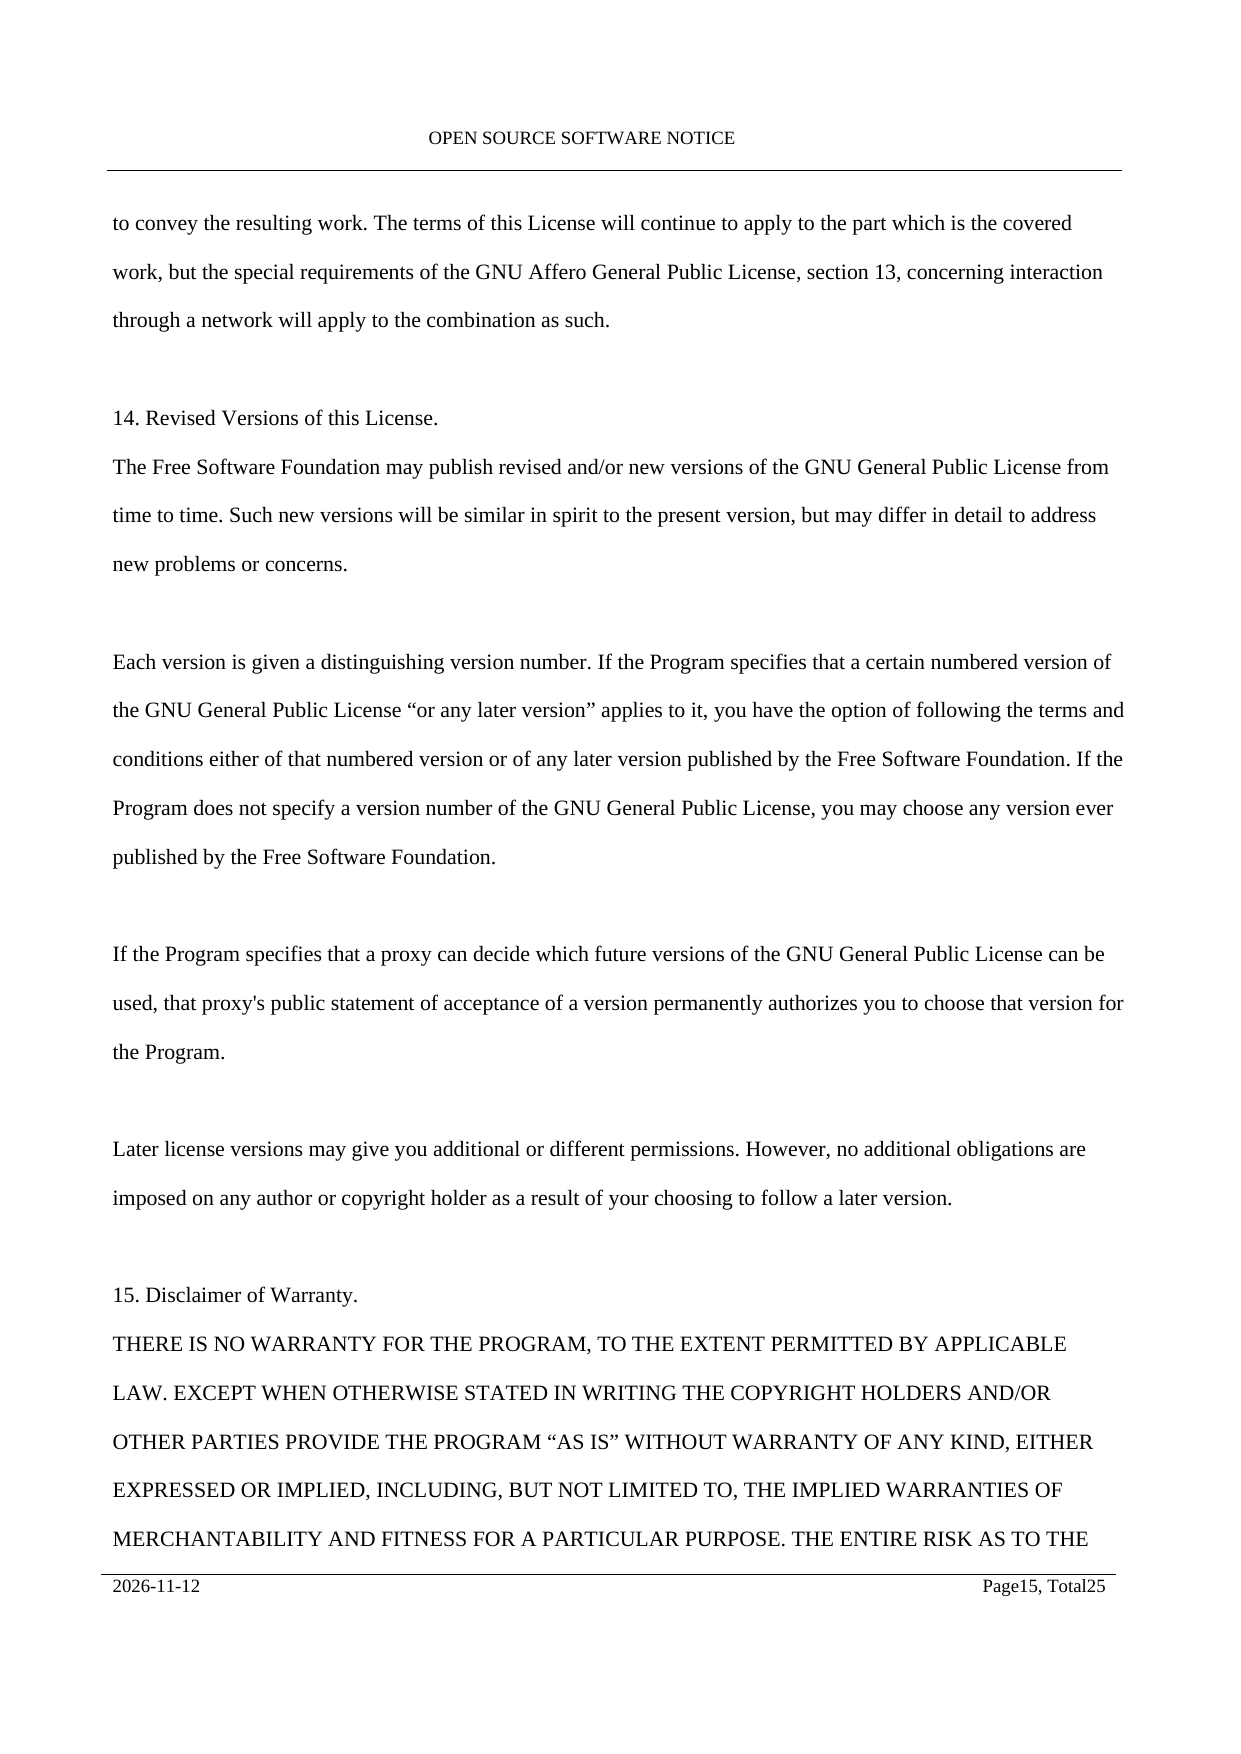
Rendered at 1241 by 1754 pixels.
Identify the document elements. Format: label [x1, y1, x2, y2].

text [112, 206, 1128, 1555]
